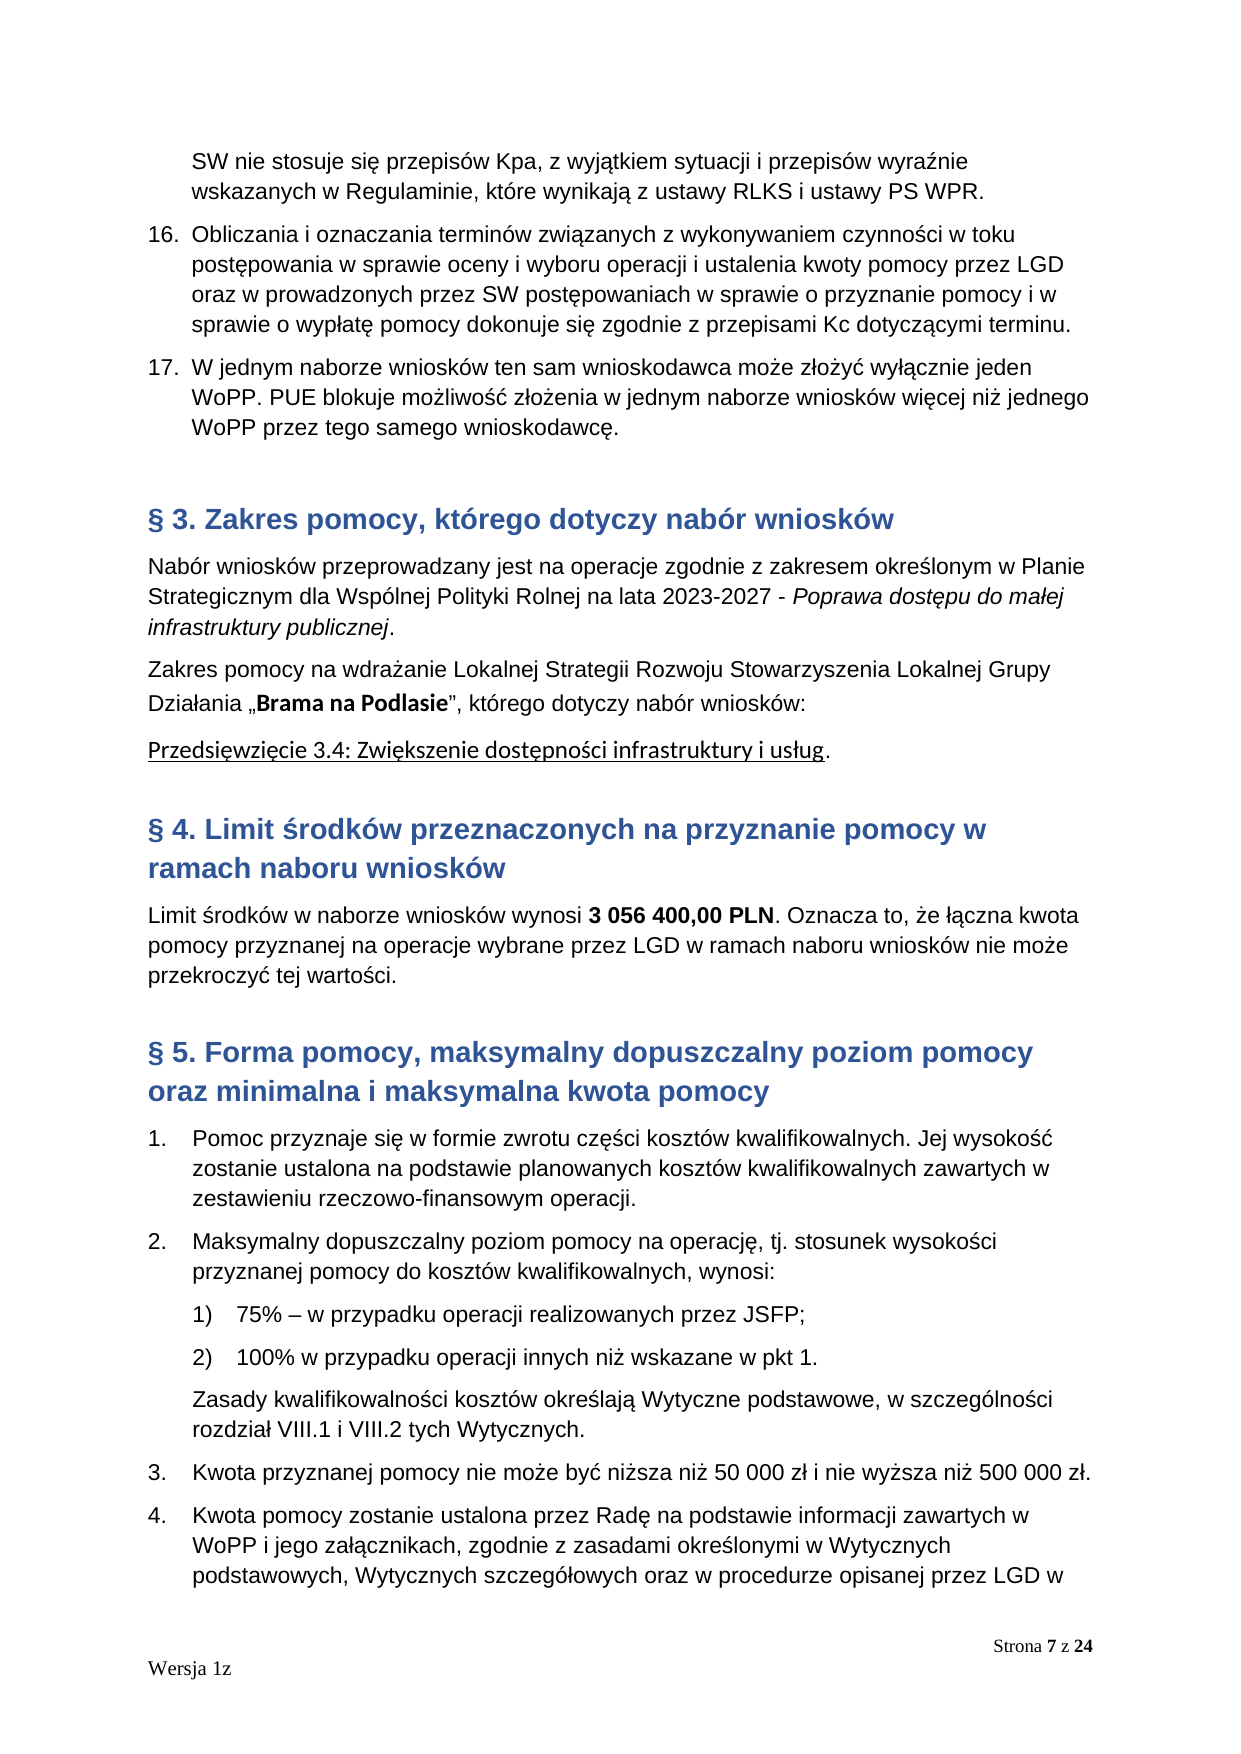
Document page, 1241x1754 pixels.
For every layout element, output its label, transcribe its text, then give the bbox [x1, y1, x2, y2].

text Limit środków w naborze wniosków wynosi 3 056 400,00 PLN. Oznacza to, że łączna kwota pomocy przyznanej na operacje wybrane przez LGD w ramach naboru wniosków nie może przekroczyć tej wartości. [148, 902, 1092, 989]
text Nabór wniosków przeprowadzany jest na operacje zgodnie z zakresem określonym w Planie Strategicznym dla Wspólnej Polityki Rolnej na lata 2023-2027 - Poprawa dostępu do małej infrastruktury publicznej. [148, 553, 1092, 640]
text Zasady kwalifikowalności kosztów określają Wytyczne podstawowe, w szczególności rozdział VIII.1 i VIII.2 tych Wytycznych. [192, 1386, 1092, 1443]
list W jednym naborze wniosków ten sam wnioskodawca może złożyć wyłącznie jeden WoPP. PUE blokuje możliwość złożenia w jednym naborze wniosków więcej niż jednego WoPP przez tego samego wnioskodawcę. [148, 354, 1092, 473]
subtitle § 4. Limit środków przeznaczonych na przyznanie pomocy w ramach naboru wniosków [148, 812, 1092, 884]
list 100% w przypadku operacji innych niż wskazane w pkt 1. [192, 1343, 1092, 1370]
subtitle § 3. Zakres pomocy, którego dotyczy nabór wniosków [148, 502, 1092, 536]
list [148, 1502, 1092, 1589]
list Maksymalny dopuszczalny poziom pomocy na operację, tj. stosunek wysokości przyznanej pomocy do kosztów kwalifikowalnych, wynosi: [148, 1228, 1092, 1284]
text Zakres pomocy na wdrażanie Lokalnej Strategii Rozwoju Stowarzyszenia Lokalnej Grupy Działania „Brama na Podlasie”, którego dotyczy nabór wniosków: [148, 656, 1092, 718]
subtitle § 5. Forma pomocy, maksymalny dopuszczalny poziom pomocy oraz minimalna i maksymalna kwota pomocy [148, 1035, 1092, 1107]
list Kwota przyznanej pomocy nie może być niższa niż 50 000 zł i nie wyższa niż 500 000 zł. [148, 1459, 1092, 1486]
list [148, 148, 1092, 204]
list Obliczania i oznaczania terminów związanych z wykonywaniem czynności w toku postępowania w sprawie oceny i wyboru operacji i ustalenia kwoty pomocy przez LGD oraz w prowadzonych przez SW postępowaniach w sprawie o przyznanie pomocy i w sprawie o wypłatę pomocy dokonuje się zgodnie z przepisami Kc dotyczącymi terminu. [148, 221, 1092, 338]
list 75% – w przypadku operacji realizowanych przez JSFP; [192, 1301, 1092, 1327]
text Przedsięwzięcie 3.4: Zwiększenie dostępności infrastruktury i usług. [148, 734, 1092, 765]
list Pomoc przyznaje się w formie zwrotu części kosztów kwalifikowalnych. Jej wysokość zostanie ustalona na podstawie planowanych kosztów kwalifikowalnych zawartych w zestawieniu rzeczowo-finansowym operacji. [148, 1125, 1092, 1212]
